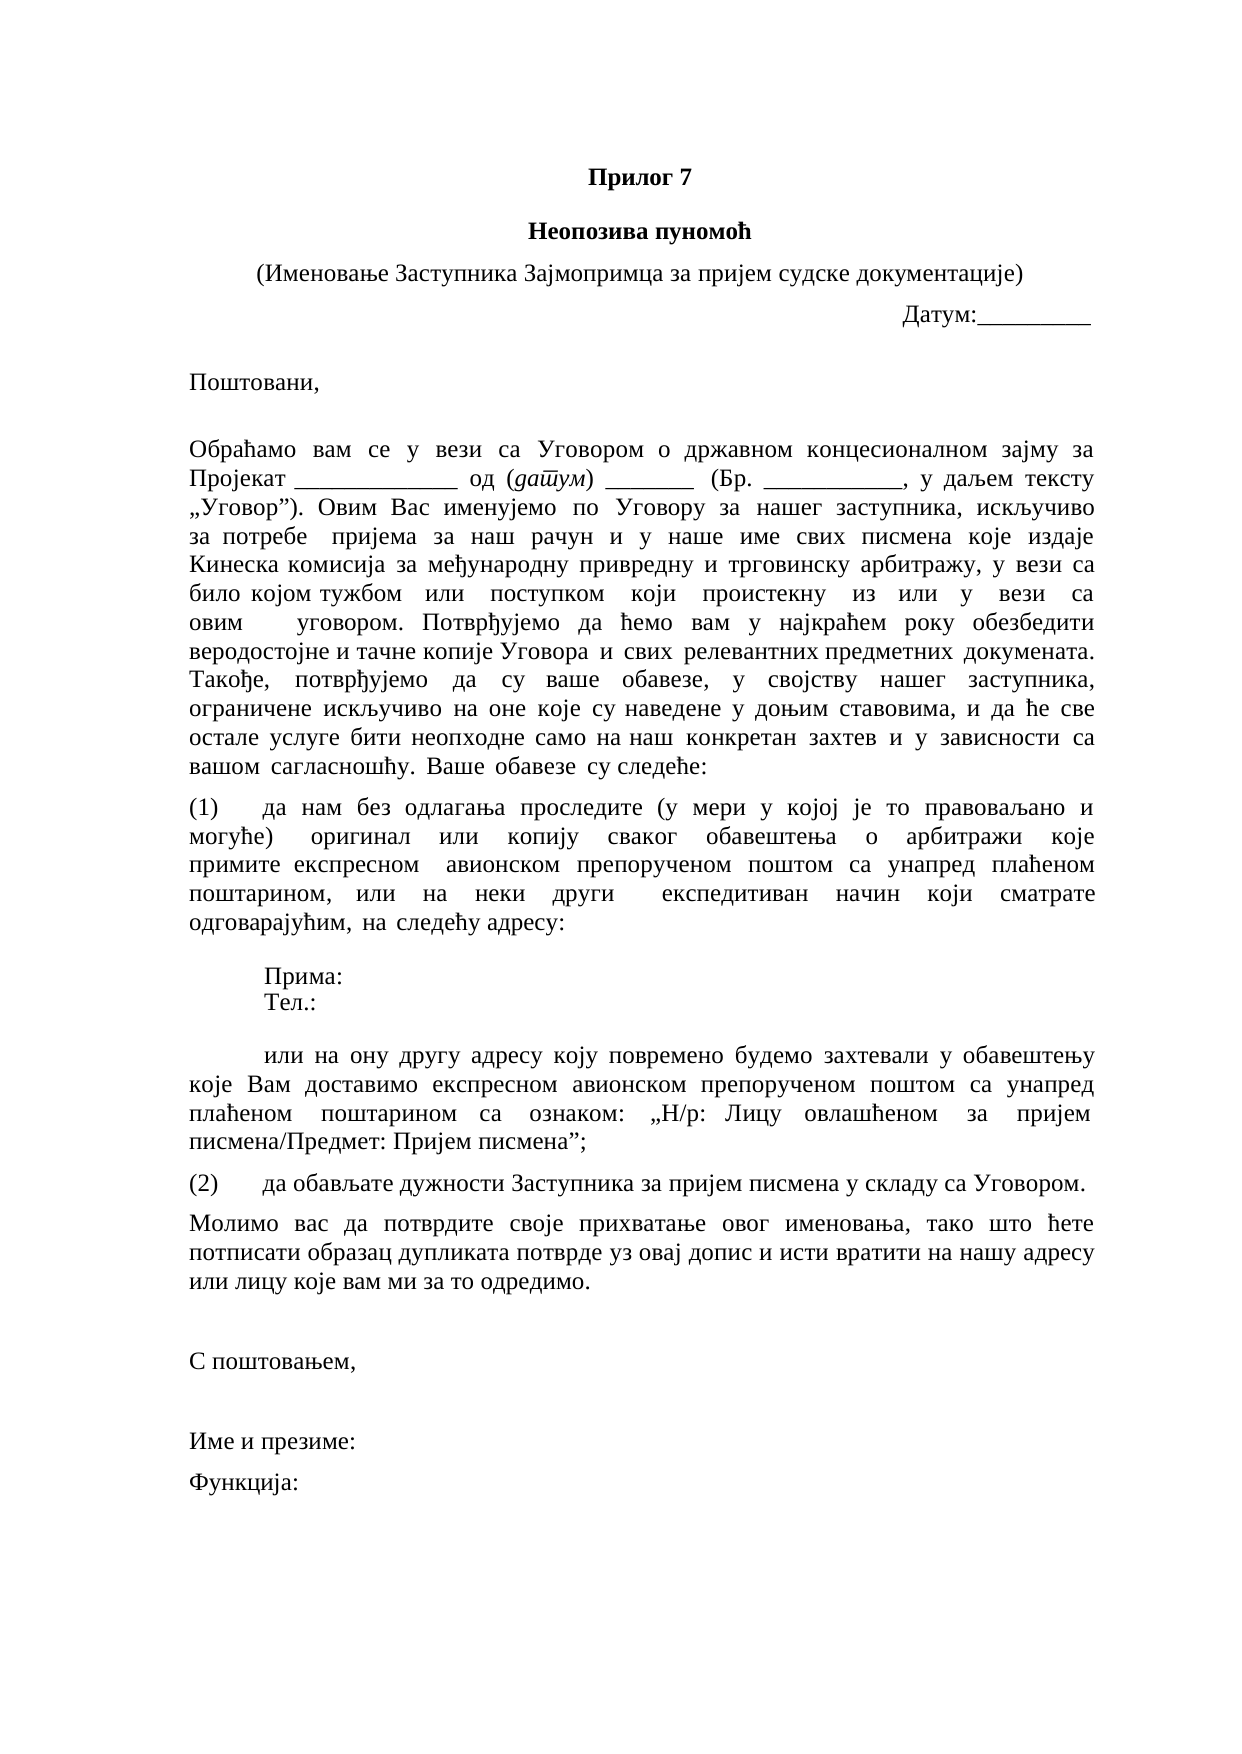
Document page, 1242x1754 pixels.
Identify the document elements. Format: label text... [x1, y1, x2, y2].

text или на ону другу адресу коју повремено будемо захтевали у обавештењу које Вам доставимо експресном авионском препорученом поштом са унапред плаћеном поштарином са ознаком: „Н/р: Лицу овлашћеном за пријем писмена/Предмет: Пријем писмена”; [189, 1041, 1095, 1155]
text Поштовани, [189, 367, 322, 395]
text Датум:_________ [175, 299, 1090, 328]
text Тел.: [264, 990, 1102, 1016]
text Функција: [189, 1467, 316, 1496]
text Прилог 7 [584, 162, 695, 191]
text (2) да обављате дужности Заступника за пријем писмена у складу са Уговором. [189, 1168, 1090, 1196]
text Молимо вас да потврдите своје прихватање овог именовања, тако што ћете потписати образац дупликата потврде уз овај допис и исти вратити на нашу адресу или лицу које вам ми за то одредимо. [189, 1209, 1095, 1294]
text (1) да нам без одлагања проследите (у мери у којој је то правоваљано и могуће) оригинал или копију сваког обавештења о арбитражи које примите експресном авионском препорученом поштом са унапред плаћеном поштарином, или на неки други експедитиван начин који сматрате одговарајућим, на следећу адресу: [189, 792, 1095, 936]
text (Именовање Заступника Зајмопримца за пријем судске документације) [254, 258, 1025, 287]
text Прима: [264, 961, 1102, 990]
text С поштовањем, [189, 1346, 363, 1374]
text Неопозива пуномоћ [521, 216, 759, 245]
text Име и презиме: [189, 1426, 361, 1455]
text Обраћамо вам се у вези са Уговором о државном концесионалном зајму за Пројекат _____________ од (датум) _______ (Бр. ___________, у даљем тексту „Уговор”). Овим Вас именујемо по Уговору за нашег заступника, искључиво за потребе пријема за наш рачун и у наше име свих писмена које издаје Кинеска комисија за међународну привредну и трговинску арбитражу, у вези са било којом тужбом или поступком који проистекну из или у вези са овим уговором. Потврђујемо да ћемо вам у најкраћем року обезбедити веродостојне и тачне копије Уговора и свих релевантних предметних докумената. Такође, потврђујемо да су ваше обавезе, у својству нашег заступника, ограничене искључиво на оне које су наведене у доњим ставовима, и да ће све остале услуге бити неопходне само на наш конкретан захтев и у зависности са вашом сагласношћу. Ваше обавезе су следеће: [189, 434, 1095, 779]
